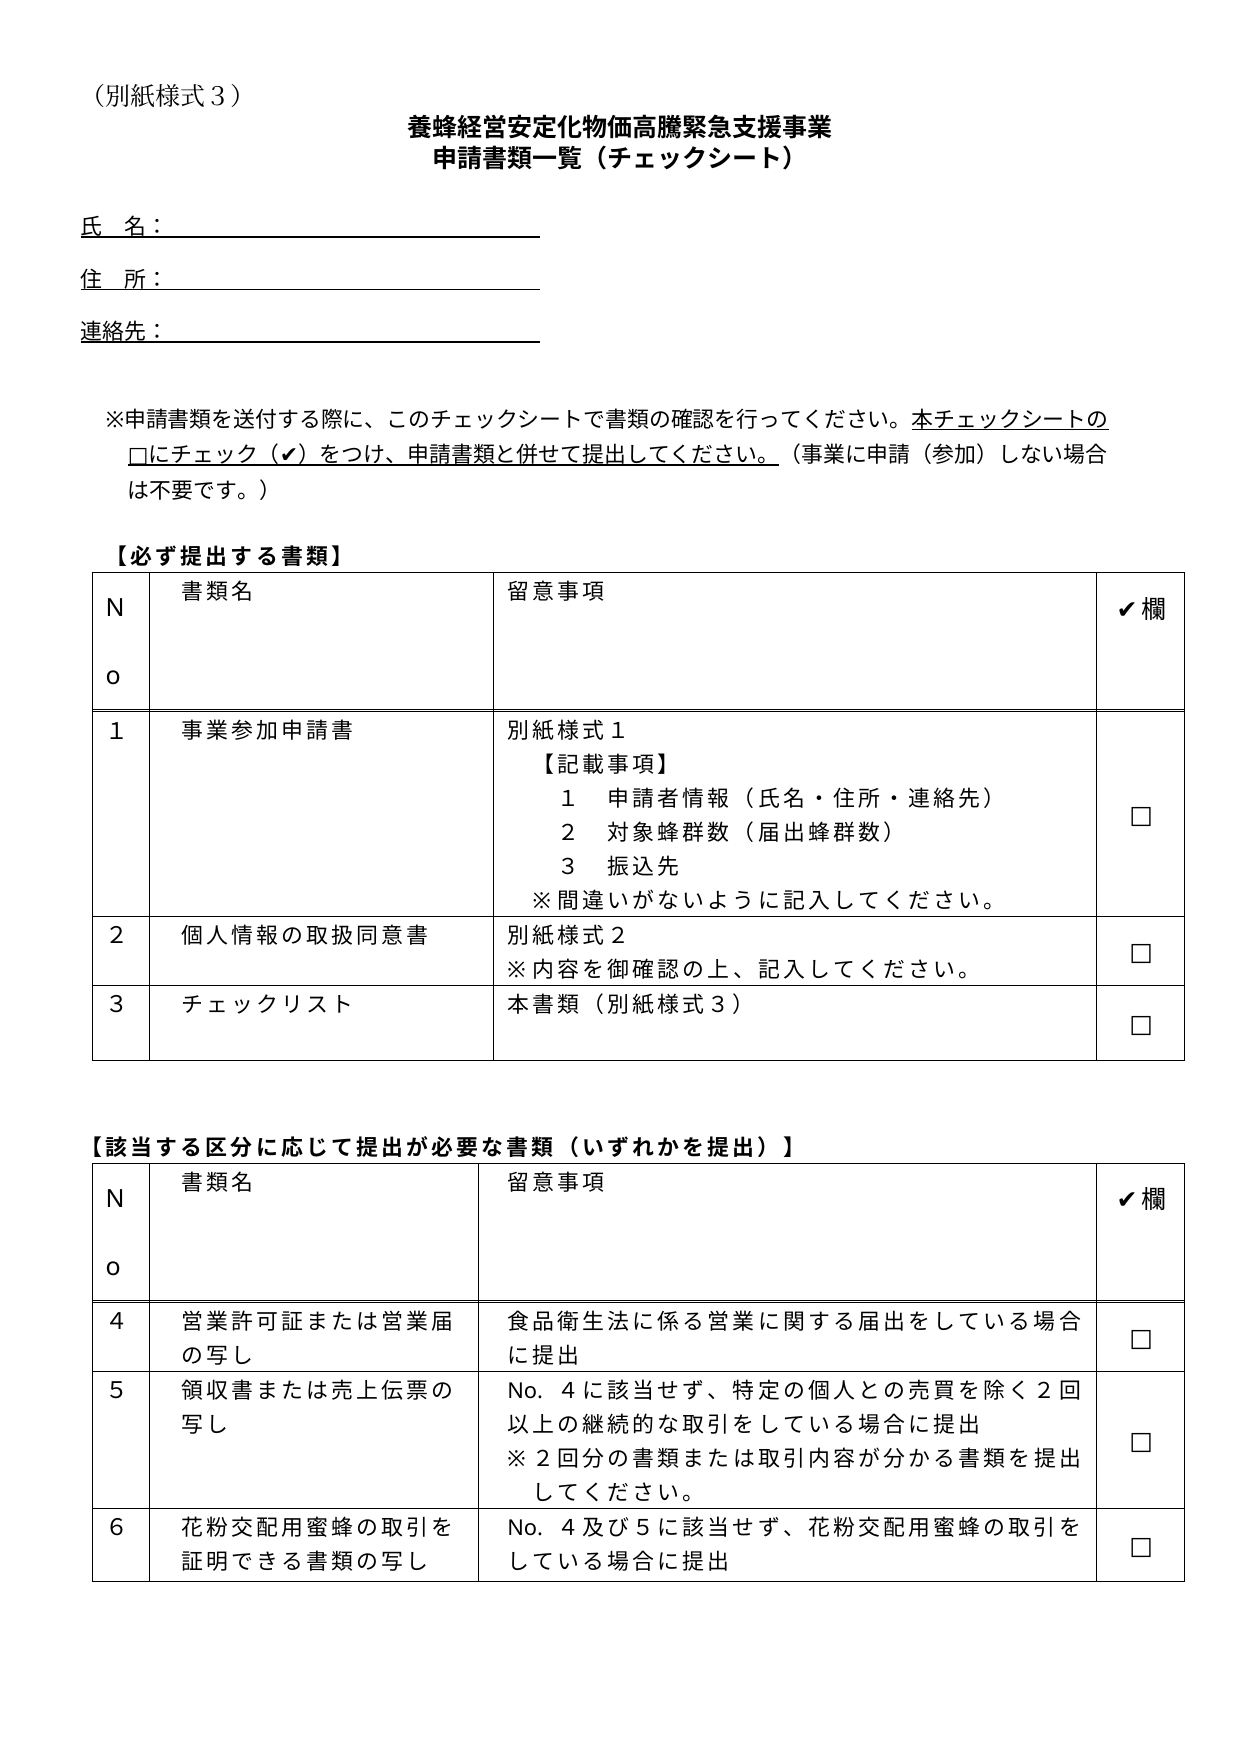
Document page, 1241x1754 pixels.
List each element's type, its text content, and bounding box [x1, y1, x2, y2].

table_cell □ [1097, 986, 1184, 1060]
table_cell ６ [93, 1509, 149, 1581]
table_cell １ [93, 712, 149, 916]
table_cell 事業参加申請書 [150, 712, 493, 916]
table_header ✔欄 [1097, 1164, 1184, 1300]
table_cell 領収書または売上伝票の写し [150, 1372, 478, 1508]
table_cell □ [1097, 1303, 1184, 1371]
text 養蜂経営安定化物価高騰緊急支援事業 [80, 111, 1160, 143]
text 【必ず提出する書類】 [80, 538, 1160, 572]
table_header 留意事項 [479, 1164, 1096, 1300]
text □にチェック（✔）をつけ、申請書類と併せて提出してください。（事業に申請（参加）しない場合 [106, 433, 1160, 469]
table_cell □ [1097, 1372, 1184, 1508]
table_cell No.４及び５に該当せず、花粉交配用蜜蜂の取引をしている場合に提出 [479, 1509, 1096, 1581]
table_header 留意事項 [494, 573, 1096, 709]
table_header ✔欄 [1097, 573, 1184, 709]
table_cell 本書類（別紙様式３） [494, 986, 1096, 1060]
text 連絡先： [80, 310, 1160, 346]
table_cell 別紙様式１ 【記載事項】 １ 申請者情報（氏名・住所・連絡先） ２ 対象蜂群数（届出蜂群数） ３ 振込先 ※間違いがないように記入してください。 [494, 712, 1096, 916]
text 【該当する区分に応じて提出が必要な書類（いずれかを提出）】 [80, 1129, 1160, 1163]
table_header No [93, 573, 149, 709]
table_cell □ [1097, 917, 1184, 985]
table_cell ３ [93, 986, 149, 1060]
table_cell 別紙様式２ ※内容を御確認の上、記入してください。 [494, 917, 1096, 985]
table_cell 食品衛生法に係る営業に関する届出をしている場合に提出 [479, 1303, 1096, 1371]
table_cell □ [1097, 712, 1184, 916]
table_header No [93, 1164, 149, 1300]
text （別紙様式３） [80, 80, 1160, 111]
table_cell ５ [93, 1372, 149, 1508]
table_cell チェックリスト [150, 986, 493, 1060]
text 申請書類一覧（チェックシート） [80, 143, 1160, 174]
text 氏 名： [80, 205, 1160, 241]
text ※申請書類を送付する際に、このチェックシートで書類の確認を行ってください。本チェックシートの [106, 398, 1160, 433]
table_header 書類名 [150, 573, 493, 709]
table_cell No.４に該当せず、特定の個人との売買を除く２回以上の継続的な取引をしている場合に提出 ※２回分の書類または取引内容が分かる書類を提出してください。 [479, 1372, 1096, 1508]
table_header 書類名 [150, 1164, 478, 1300]
table_cell ２ [93, 917, 149, 985]
text 住 所： [80, 258, 1160, 293]
table_cell □ [1097, 1509, 1184, 1581]
table_cell 花粉交配用蜜蜂の取引を証明できる書類の写し [150, 1509, 478, 1581]
text は不要です。） [106, 469, 1160, 504]
table_cell 営業許可証または営業届の写し [150, 1303, 478, 1371]
table_cell ４ [93, 1303, 149, 1371]
table_cell 個人情報の取扱同意書 [150, 917, 493, 985]
